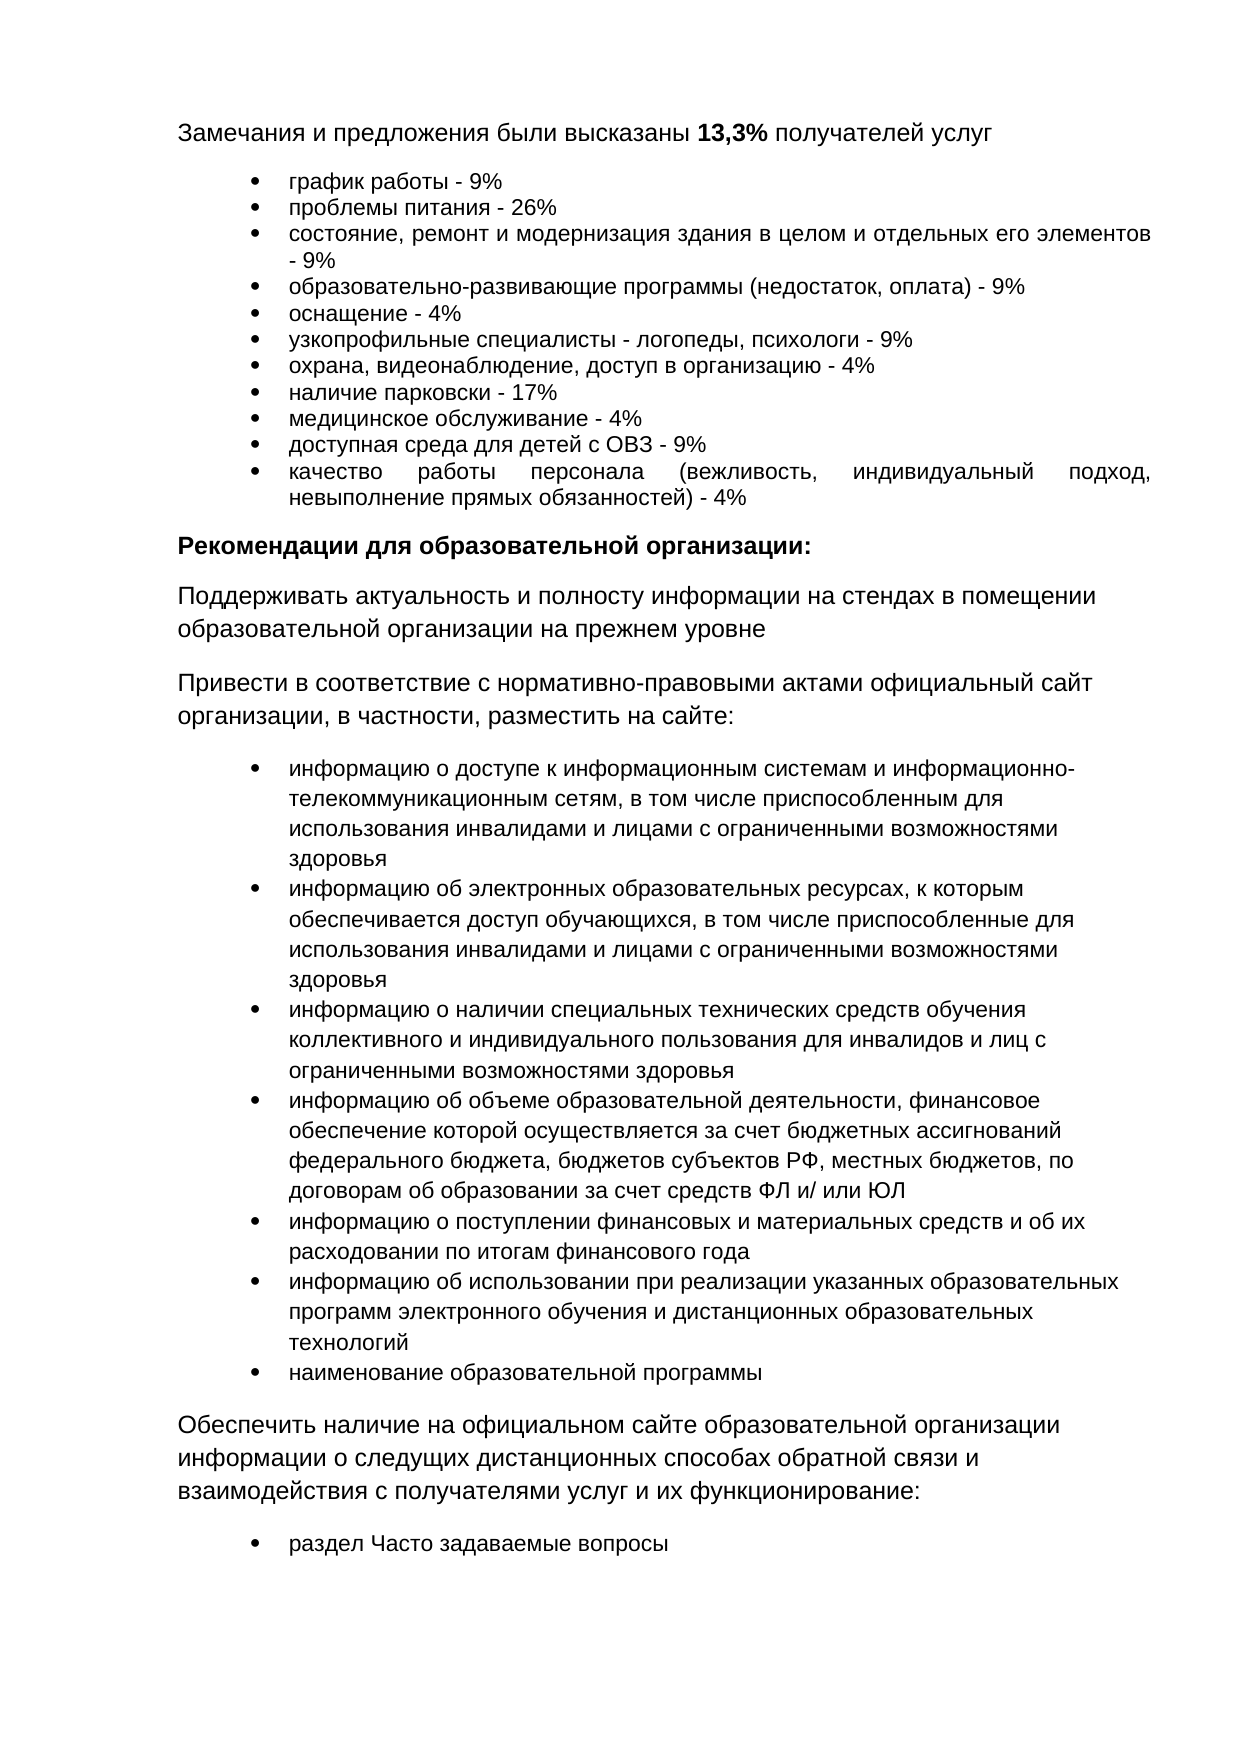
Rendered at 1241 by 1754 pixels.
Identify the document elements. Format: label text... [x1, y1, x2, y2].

list наименование образовательной программы [251, 1359, 1152, 1385]
list график работы - 9% [251, 168, 1152, 194]
list качество работы персонала (вежливость, индивидуальный подход, невыполнение прямых обязанностей) - 4% [251, 458, 1152, 510]
text Замечания и предложения были высказаны 13,3% получателей услуг [177, 118, 1152, 147]
text Обеспечить наличие на официальном сайте образовательной организации информации о следущих дистанционных способах обратной связи и взаимодействия с получателями услуг и их функционирование: [177, 1410, 1152, 1504]
list доступная среда для детей с ОВЗ - 9% [251, 431, 1152, 458]
list наличие парковски - 17% [251, 378, 1152, 405]
text Привести в соответствие с нормативно-правовыми актами официальный сайт организации, в частности, разместить на сайте: [177, 668, 1152, 729]
text Рекомендации для образовательной организации: [177, 531, 1152, 560]
text Поддерживать актуальность и полносту информации на стендах в помещении образовательной организации на прежнем уровне [177, 581, 1152, 642]
list информацию о доступе к информационным системам и информационно-телекоммуникационным сетям, в том числе приспособленным для использования инвалидами и лицами с ограниченными возможностями здоровья [251, 754, 1152, 871]
list информацию о наличии специальных технических средств обучения коллективного и индивидуального пользования для инвалидов и лиц с ограниченными возможностями здоровья [251, 996, 1152, 1083]
list проблемы питания - 26% [251, 194, 1152, 220]
list медицинское обслуживание - 4% [251, 405, 1152, 431]
list информацию об объеме образовательной деятельности, финансовое обеспечение которой осуществляется за счет бюджетных ассигнований федерального бюджета, бюджетов субъектов РФ, местных бюджетов, по договорам об образовании за счет средств ФЛ и/ или ЮЛ [251, 1087, 1152, 1204]
list информацию об использовании при реализации указанных образовательных программ электронного обучения и дистанционных образовательных технологий [251, 1268, 1152, 1355]
list информацию о поступлении финансовых и материальных средств и об их расходовании по итогам финансового года [251, 1208, 1152, 1264]
list охрана, видеонаблюдение, доступ в организацию - 4% [251, 352, 1152, 378]
list информацию об электронных образовательных ресурсах, к которым обеспечивается доступ обучающихся, в том числе приспособленные для использования инвалидами и лицами с ограниченными возможностями здоровья [251, 875, 1152, 992]
list оснащение - 4% [251, 299, 1152, 326]
list состояние, ремонт и модернизация здания в целом и отдельных его элементов - 9% [251, 220, 1152, 273]
list образовательно-развивающие программы (недостаток, оплата) - 9% [251, 273, 1152, 299]
list узкопрофильные специалисты - логопеды, психологи - 9% [251, 326, 1152, 352]
list раздел Часто задаваемые вопросы [251, 1529, 1152, 1556]
